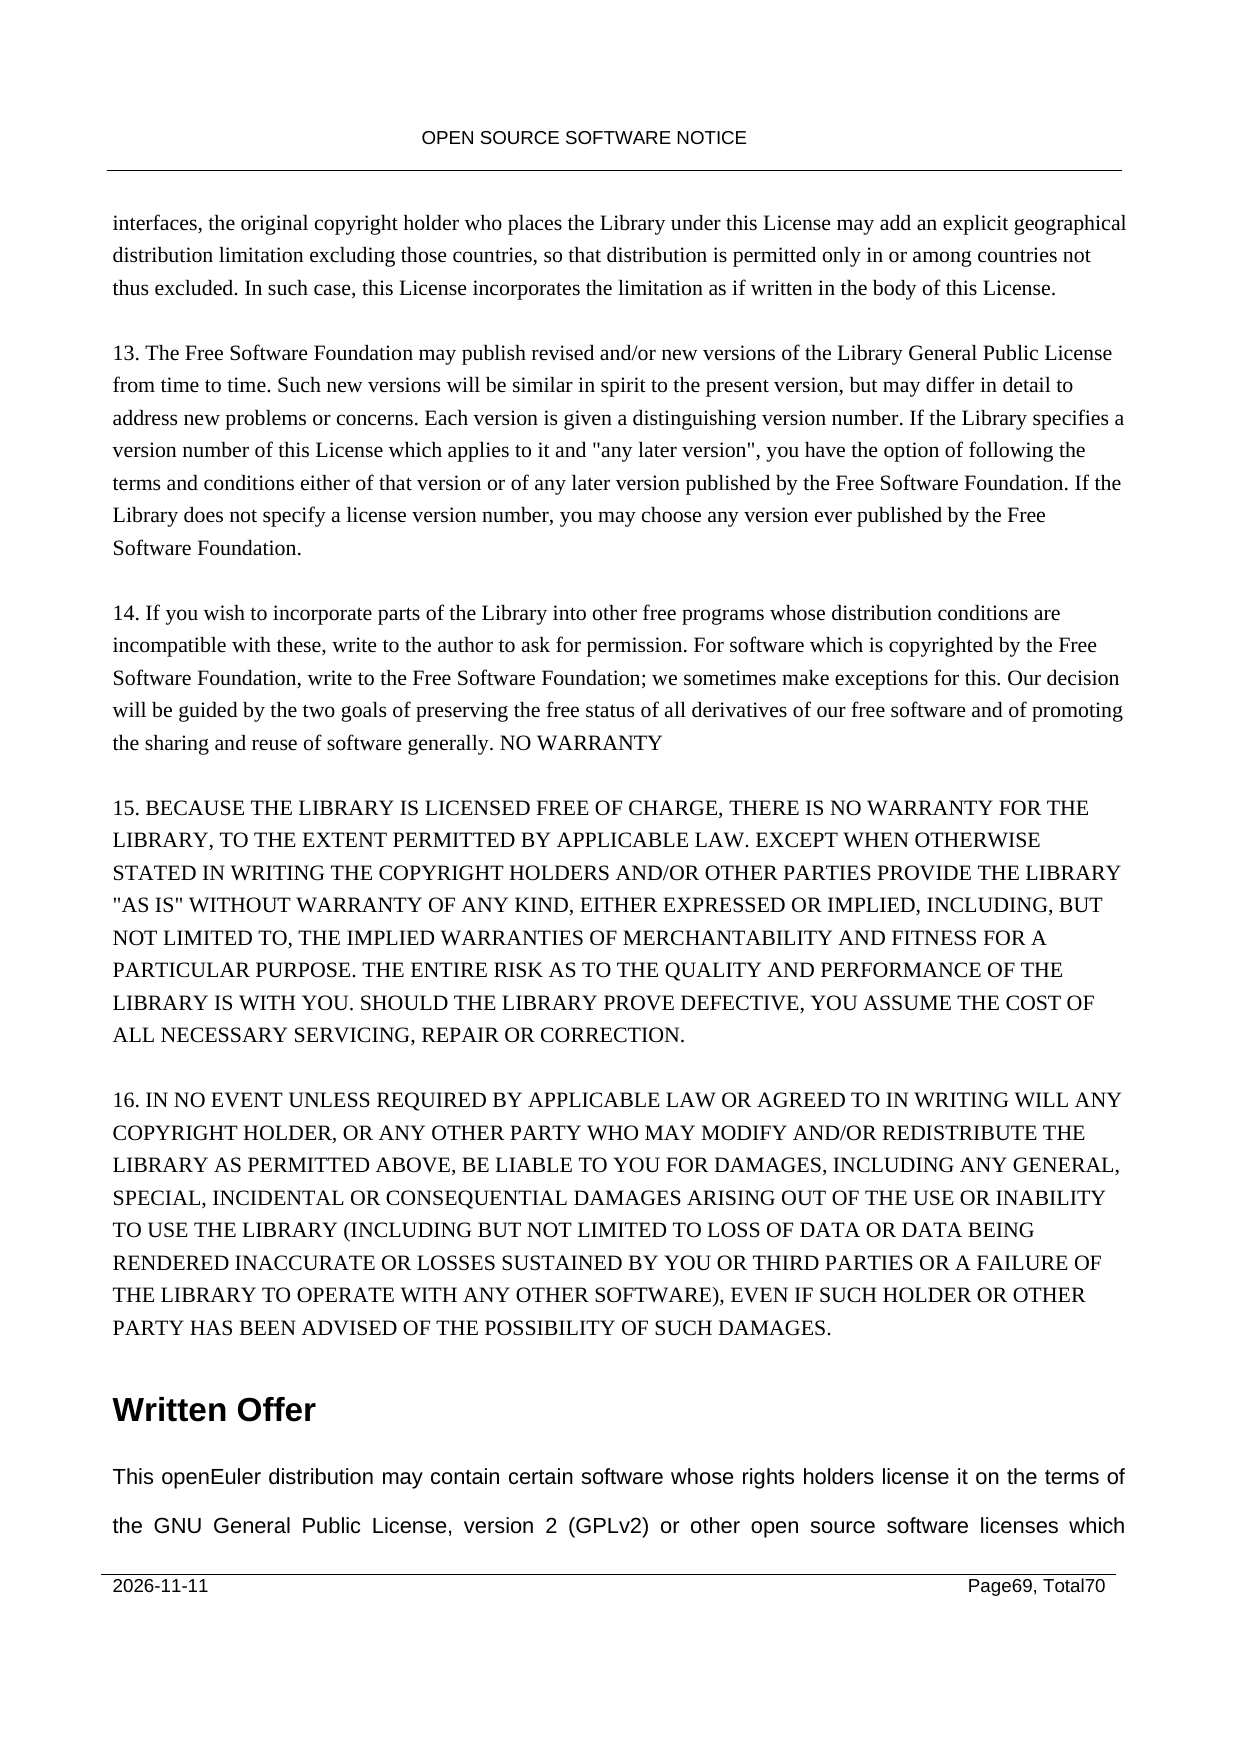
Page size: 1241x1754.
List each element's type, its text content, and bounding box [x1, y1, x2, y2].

text Written Offer [112, 1376, 1128, 1441]
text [112, 1461, 1128, 1542]
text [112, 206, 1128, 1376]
